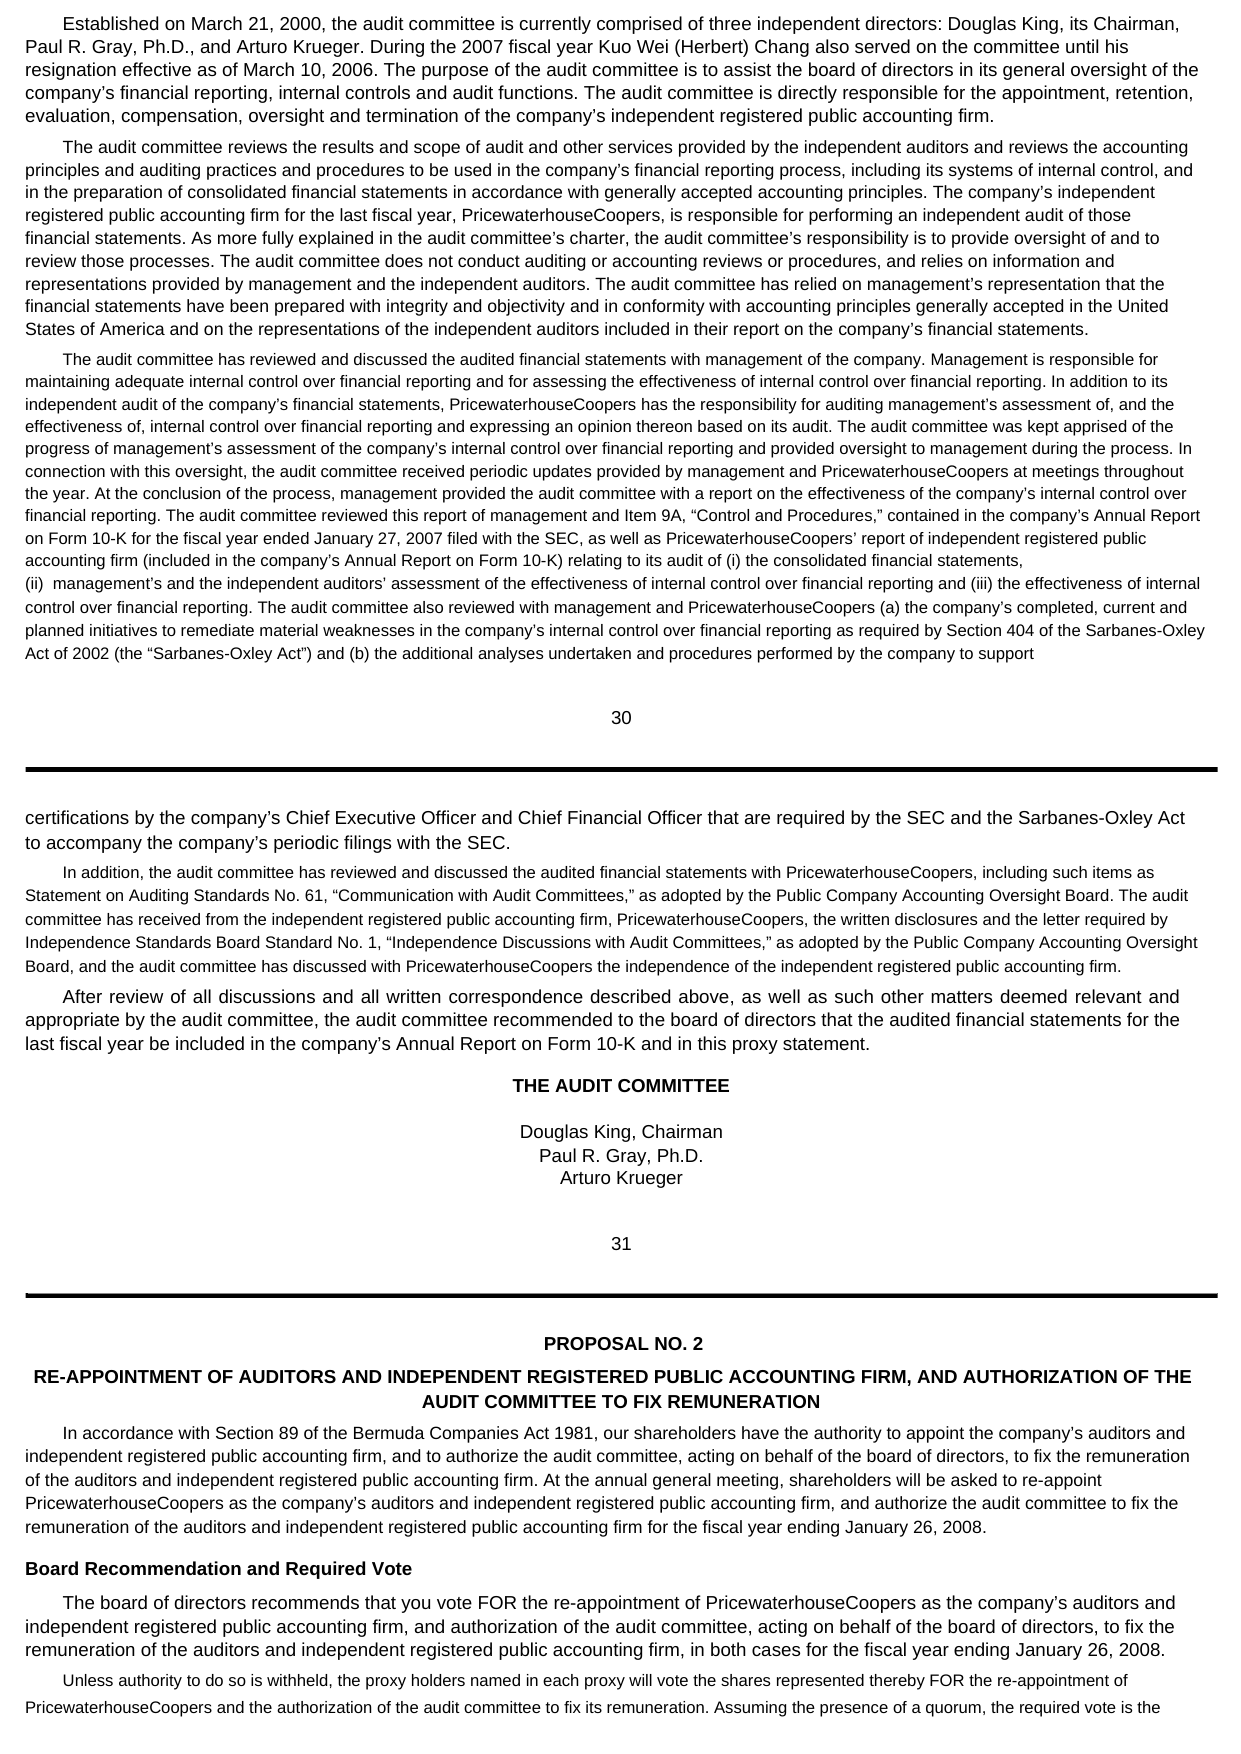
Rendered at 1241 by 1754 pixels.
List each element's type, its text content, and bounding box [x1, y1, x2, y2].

text THE AUDIT COMMITTEE [25, 1075, 1217, 1097]
text AUDIT COMMITTEE TO FIX REMUNERATION [25, 1391, 1217, 1412]
text After review of all discussions and all written correspondence described above, as well as such other matters deemed relevant and appropriate by the audit committee, the audit committee recommended to the board of directors that the audited financial statements for the last fiscal year be included in the company’s Annual Report on Form 10-K and in this proxy statement. [25, 986, 1182, 1054]
text Unless authority to do so is withheld, the proxy holders named in each proxy will vote the shares represented thereby FOR the re-appointment of PricewaterhouseCoopers and the authorization of the audit committee to fix its remuneration. Assuming the presence of a quorum, the required vote is the [25, 1670, 1182, 1717]
text The audit committee has reviewed and discussed the audited financial statements with management of the company. Management is responsible for maintaining adequate internal control over financial reporting and for assessing the effectiveness of internal control over financial reporting. In addition to its independent audit of the company’s financial statements, PricewaterhouseCoopers has the responsibility for auditing management’s assessment of, and the effectiveness of, internal control over financial reporting and expressing an opinion thereon based on its audit. The audit committee was kept apprised of the progress of management’s assessment of the company’s internal control over financial reporting and provided oversight to management during the process. In connection with this oversight, the audit committee received periodic updates provided by management and PricewaterhouseCoopers at meetings throughout the year. At the conclusion of the process, management provided the audit committee with a report on the effectiveness of the company’s internal control over financial reporting. The audit committee reviewed this report of management and Item 9A, “Control and Procedures,” contained in the company’s Annual Report on Form 10-K for the fiscal year ended January 27, 2007 filed with the SEC, as well as PricewaterhouseCoopers’ report of independent registered public accounting firm (included in the company’s Annual Report on Form 10-K) relating to its audit of (i) the consolidated financial statements, [25, 349, 1211, 570]
text Arturo Krueger [25, 1167, 1217, 1188]
text In addition, the audit committee has reviewed and discussed the audited financial statements with PricewaterhouseCoopers, including such items as Statement on Auditing Standards No. 61, “Communication with Audit Committees,” as adopted by the Public Company Accounting Oversight Board. The audit committee has received from the independent registered public accounting firm, PricewaterhouseCoopers, the written disclosures and the letter required by Independence Standards Board Standard No. 1, “Independence Discussions with Audit Committees,” as adopted by the Public Company Accounting Oversight Board, and the audit committee has discussed with PricewaterhouseCoopers the independence of the independent registered public accounting firm. [25, 863, 1215, 976]
text certifications by the company’s Chief Executive Officer and Chief Financial Officer that are required by the SEC and the Sarbanes-Oxley Act to accompany the company’s periodic filings with the SEC. [25, 807, 1199, 853]
text In accordance with Section 89 of the Bermuda Companies Act 1981, our shareholders have the authority to appoint the company’s auditors and independent registered public accounting firm, and to authorize the audit committee, acting on behalf of the board of directors, to fix the remuneration of the auditors and independent registered public accounting firm. At the annual general meeting, shareholders will be asked to re-appoint PricewaterhouseCoopers as the company’s auditors and independent registered public accounting firm, and authorize the audit committee to fix the remuneration of the auditors and independent registered public accounting firm for the fiscal year ending January 26, 2008. [25, 1423, 1205, 1537]
text 30 [25, 707, 1217, 728]
text The board of directors recommends that you vote FOR the re-appointment of PricewaterhouseCoopers as the company’s auditors and independent registered public accounting firm, and authorization of the audit committee, acting on behalf of the board of directors, to fix the remuneration of the auditors and independent registered public accounting firm, in both cases for the fiscal year ending January 26, 2008. [25, 1592, 1201, 1661]
picture [25, 767, 1218, 772]
text Established on March 21, 2000, the audit committee is currently comprised of three independent directors: Douglas King, its Chairman, Paul R. Gray, Ph.D., and Arturo Krueger. During the 2007 fiscal year Kuo Wei (Herbert) Chang also served on the committee until his resignation effective as of March 10, 2006. The purpose of the audit committee is to assist the board of directors in its general oversight of the company’s financial reporting, internal controls and audit functions. The audit committee is directly responsible for the appointment, retention, evaluation, compensation, oversight and termination of the company’s independent registered public accounting firm. [25, 13, 1209, 127]
list management’s and the independent auditors’ assessment of the effectiveness of internal control over financial reporting and (iii) the effectiveness of internal control over financial reporting. The audit committee also reviewed with management and PricewaterhouseCoopers (a) the company’s completed, current and planned initiatives to remediate material weaknesses in the company’s internal control over financial reporting as required by Section 404 of the Sarbanes-Oxley Act of 2002 (the “Sarbanes-Oxley Act”) and (b) the additional analyses undertaken and procedures performed by the company to support [25, 574, 1215, 663]
text 31 [25, 1233, 1217, 1254]
text Board Recommendation and Required Vote [25, 1558, 1215, 1579]
text RE-APPOINTMENT OF AUDITORS AND INDEPENDENT REGISTERED PUBLIC ACCOUNTING FIRM, AND AUTHORIZATION OF THE [33, 1366, 1215, 1388]
text The audit committee reviews the results and scope of audit and other services provided by the independent auditors and reviews the accounting principles and auditing practices and procedures to be used in the company’s financial reporting process, including its systems of internal control, and in the preparation of consolidated financial statements in accordance with generally accepted accounting principles. The company’s independent registered public accounting firm for the last fiscal year, PricewaterhouseCoopers, is responsible for performing an independent audit of those financial statements. As more fully explained in the audit committee’s charter, the audit committee’s responsibility is to provide oversight of and to review those processes. The audit committee does not conduct auditing or accounting reviews or procedures, and relies on information and representations provided by management and the independent auditors. The audit committee has relied on management’s representation that the financial statements have been prepared with integrity and objectivity and in conformity with accounting principles generally accepted in the United States of America and on the representations of the independent auditors included in their report on the company’s financial statements. [25, 136, 1197, 339]
picture [25, 1293, 1218, 1298]
text Paul R. Gray, Ph.D. [25, 1144, 1217, 1166]
text PROPOSAL NO. 2 [544, 1332, 1215, 1354]
text Douglas King, Chairman [25, 1120, 1217, 1142]
